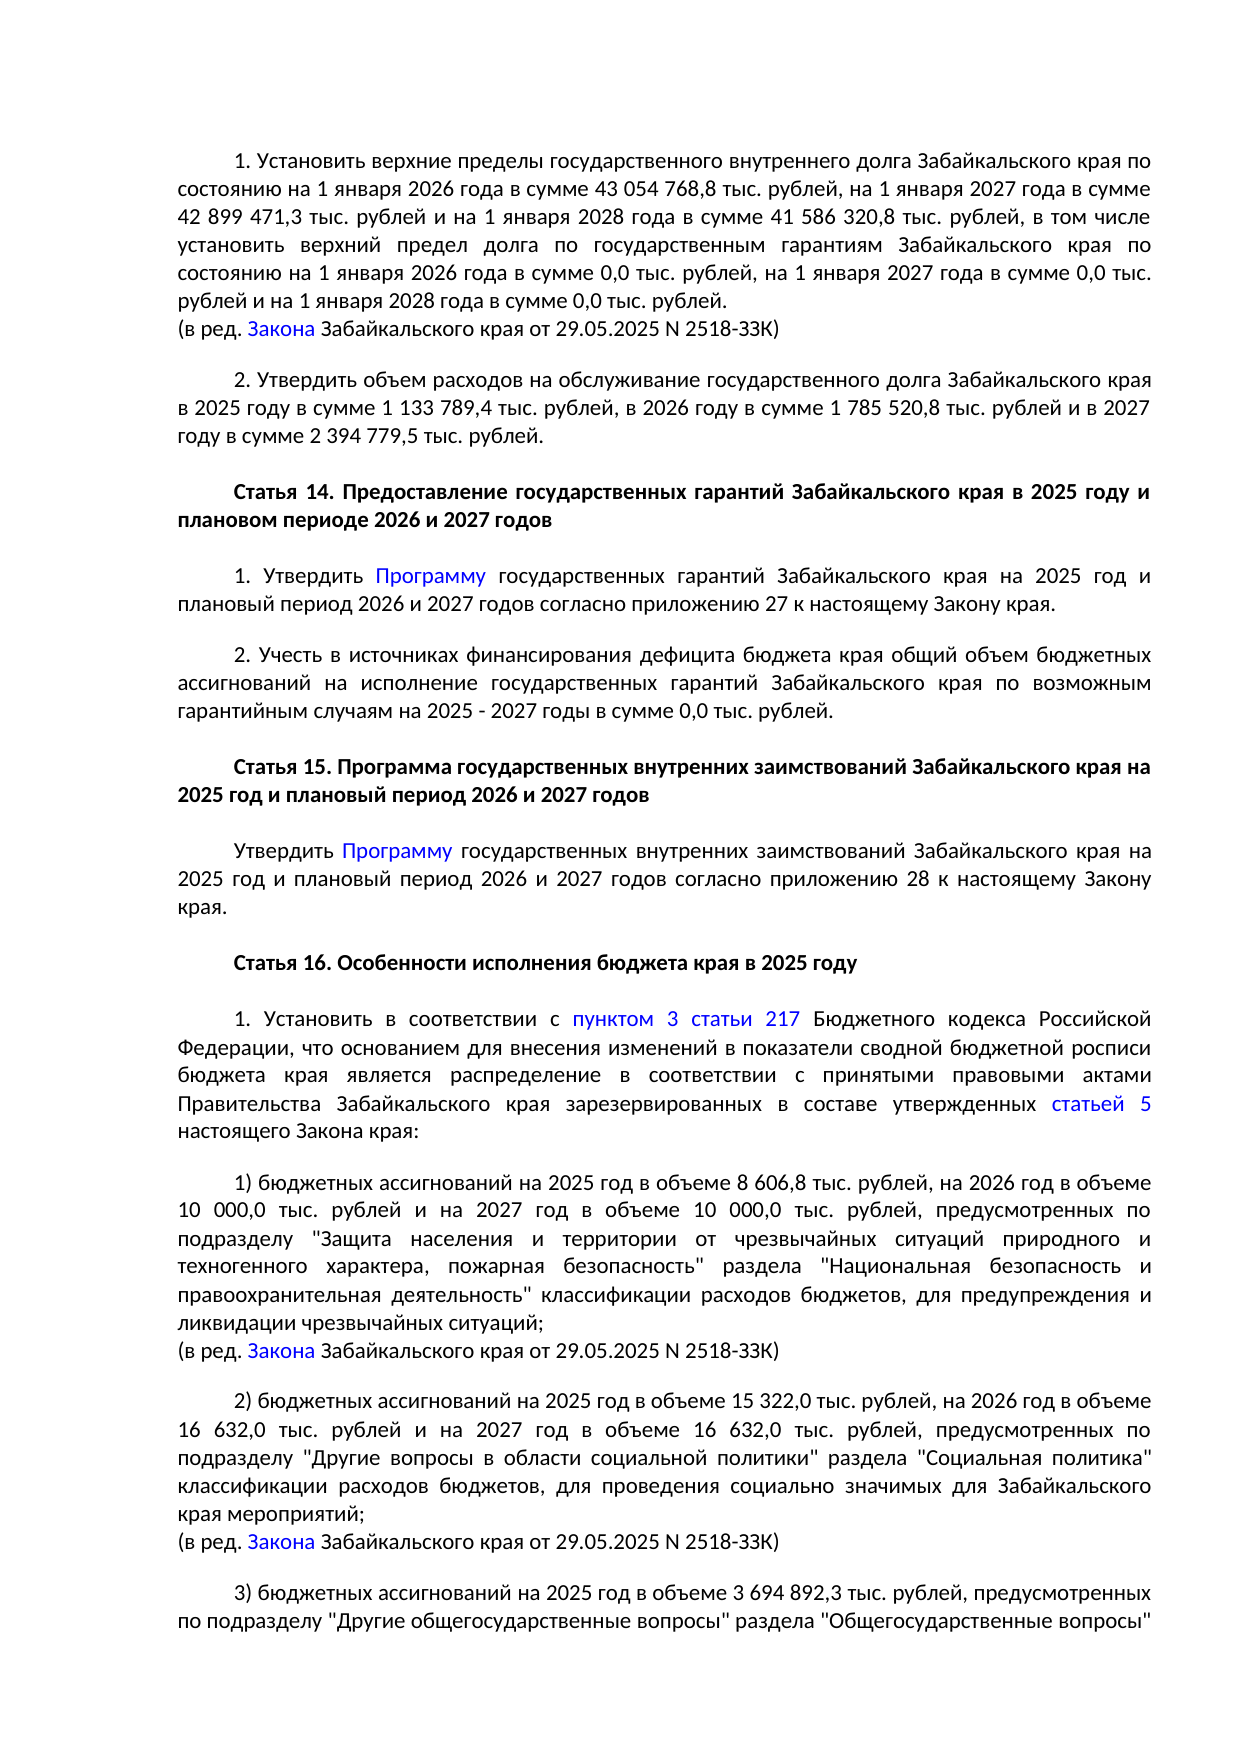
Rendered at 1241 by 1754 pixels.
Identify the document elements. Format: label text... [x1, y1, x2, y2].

text 2) бюджетных ассигнований на 2025 год в объеме 15 322,0 тыс. рублей, на 2026 год в объеме 16 632,0 тыс. рублей и на 2027 год в объеме 16 632,0 тыс. рублей, предусмотренных по подразделу "Другие вопросы в области социальной политики" раздела "Социальная политика" классификации расходов бюджетов, для проведения социально значимых для Забайкальского края мероприятий; [177, 1387, 1152, 1527]
text 2. Учесть в источниках финансирования дефицита бюджета края общий объем бюджетных ассигнований на исполнение государственных гарантий Забайкальского края по возможным гарантийным случаям на 2025 - 2027 годы в сумме 0,0 тыс. рублей. [177, 640, 1152, 724]
title Статья 16. Особенности исполнения бюджета края в 2025 году [177, 948, 1152, 977]
text 2. Утвердить объем расходов на обслуживание государственного долга Забайкальского края в 2025 году в сумме 1 133 789,4 тыс. рублей, в 2026 году в сумме 1 785 520,8 тыс. рублей и в 2027 году в сумме 2 394 779,5 тыс. рублей. [177, 365, 1152, 449]
title Статья 14. Предоставление государственных гарантий Забайкальского края в 2025 году и плановом периоде 2026 и 2027 годов [177, 477, 1152, 533]
text 1. Установить верхние пределы государственного внутреннего долга Забайкальского края по состоянию на 1 января 2026 года в сумме 43 054 768,8 тыс. рублей, на 1 января 2027 года в сумме 42 899 471,3 тыс. рублей и на 1 января 2028 года в сумме 41 586 320,8 тыс. рублей, в том числе установить верхний предел долга по государственным гарантиям Забайкальского края по состоянию на 1 января 2026 года в сумме 0,0 тыс. рублей, на 1 января 2027 года в сумме 0,0 тыс. рублей и на 1 января 2028 года в сумме 0,0 тыс. рублей. [177, 146, 1152, 314]
text (в ред. Закона Забайкальского края от 29.05.2025 N 2518-ЗЗК) [177, 314, 1152, 342]
text (в ред. Закона Забайкальского края от 29.05.2025 N 2518-ЗЗК) [177, 1336, 1152, 1364]
text (в ред. Закона Забайкальского края от 29.05.2025 N 2518-ЗЗК) [177, 1527, 1152, 1555]
text Утвердить Программу государственных внутренних заимствований Забайкальского края на 2025 год и плановый период 2026 и 2027 годов согласно приложению 28 к настоящему Закону края. [177, 836, 1152, 921]
title Статья 15. Программа государственных внутренних заимствований Забайкальского края на 2025 год и плановый период 2026 и 2027 годов [177, 752, 1152, 808]
text 1. Установить в соответствии с пунктом 3 статьи 217 Бюджетного кодекса Российской Федерации, что основанием для внесения изменений в показатели сводной бюджетной росписи бюджета края является распределение в соответствии с принятыми правовыми актами Правительства Забайкальского края зарезервированных в составе утвержденных статьей 5 настоящего Закона края: [177, 1004, 1152, 1145]
text 1. Утвердить Программу государственных гарантий Забайкальского края на 2025 год и плановый период 2026 и 2027 годов согласно приложению 27 к настоящему Закону края. [177, 561, 1152, 617]
text 1) бюджетных ассигнований на 2025 год в объеме 8 606,8 тыс. рублей, на 2026 год в объеме 10 000,0 тыс. рублей и на 2027 год в объеме 10 000,0 тыс. рублей, предусмотренных по подразделу "Защита населения и территории от чрезвычайных ситуаций природного и техногенного характера, пожарная безопасность" раздела "Национальная безопасность и правоохранительная деятельность" классификации расходов бюджетов, для предупреждения и ликвидации чрезвычайных ситуаций; [177, 1168, 1152, 1336]
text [177, 1578, 1152, 1634]
